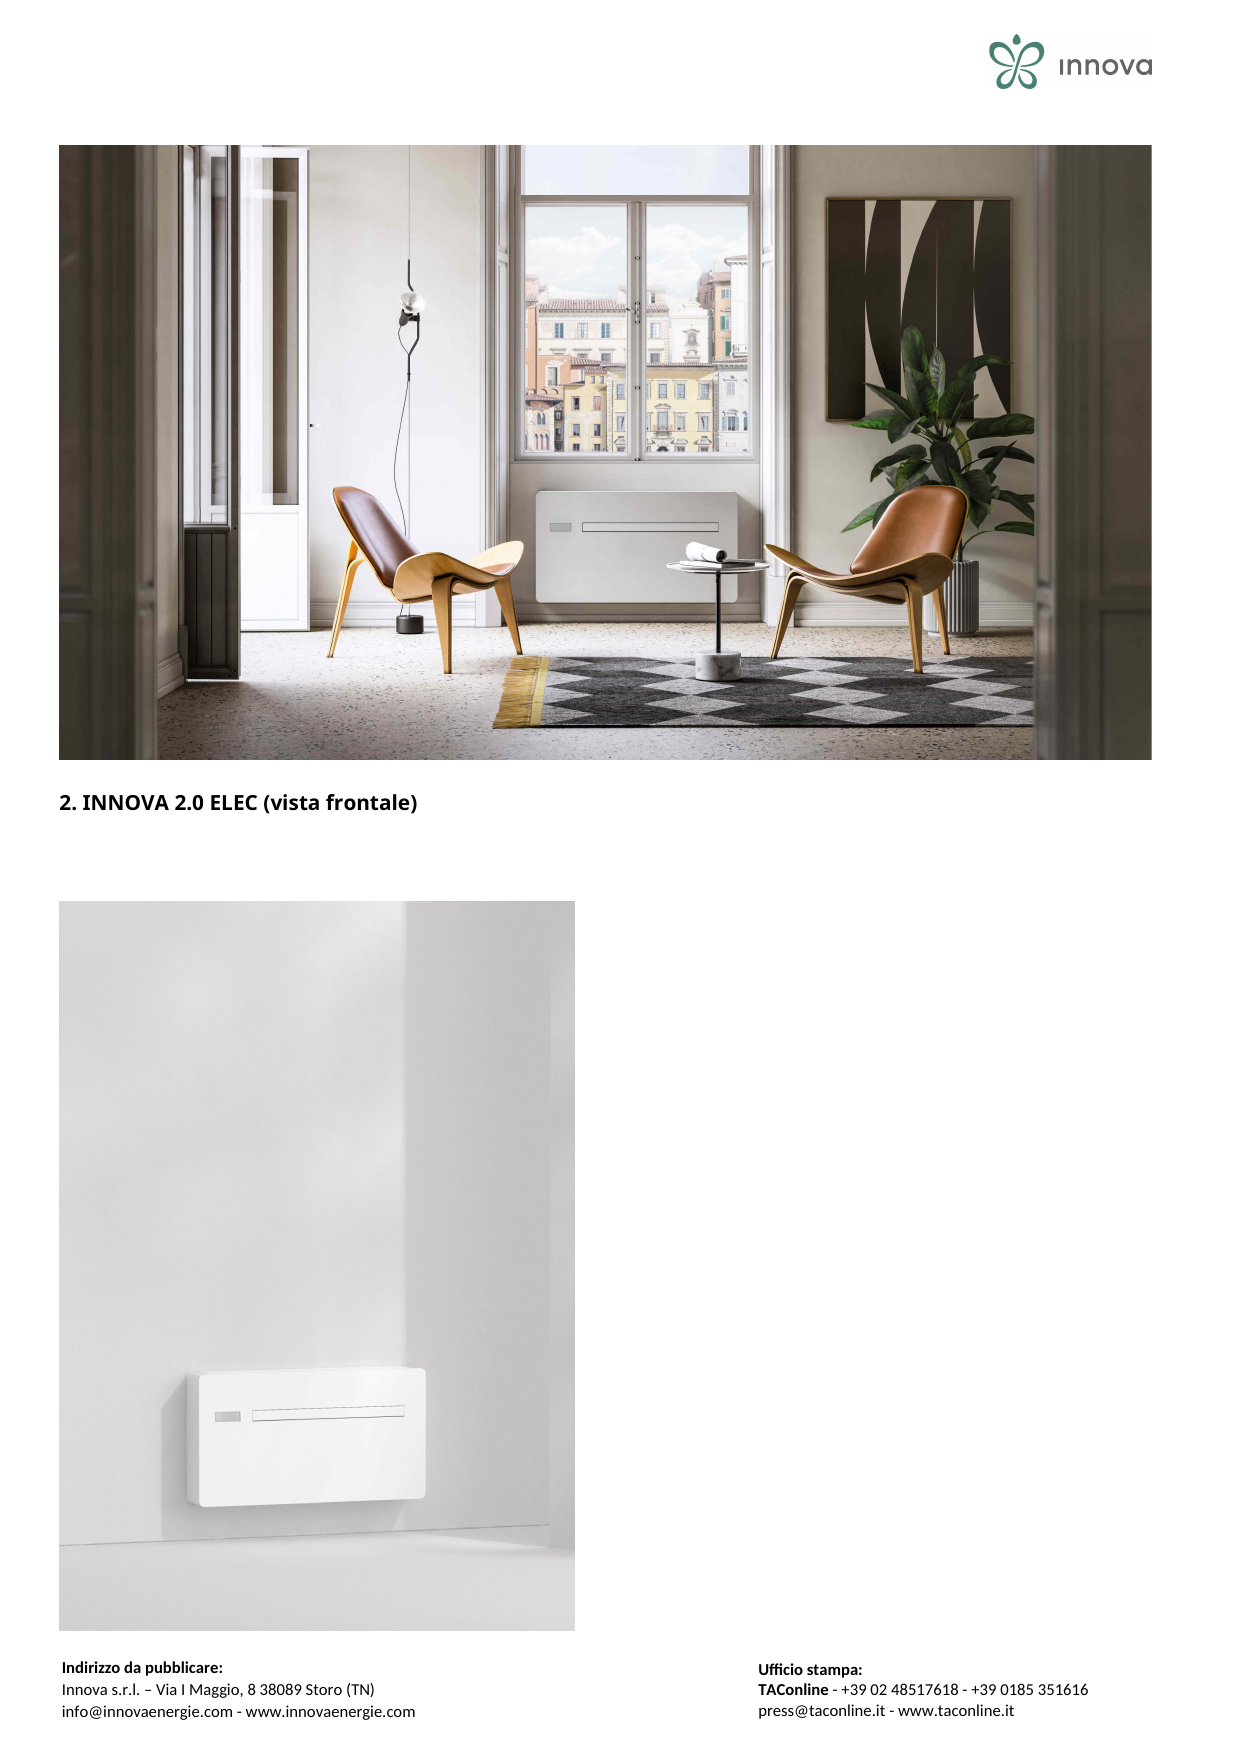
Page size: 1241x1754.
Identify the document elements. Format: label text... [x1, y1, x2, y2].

picture [989, 34, 1152, 89]
picture [59, 901, 575, 1631]
picture [59, 145, 1152, 760]
text 2. INNOVA 2.0 ELEC (vista frontale) [59, 788, 1152, 816]
